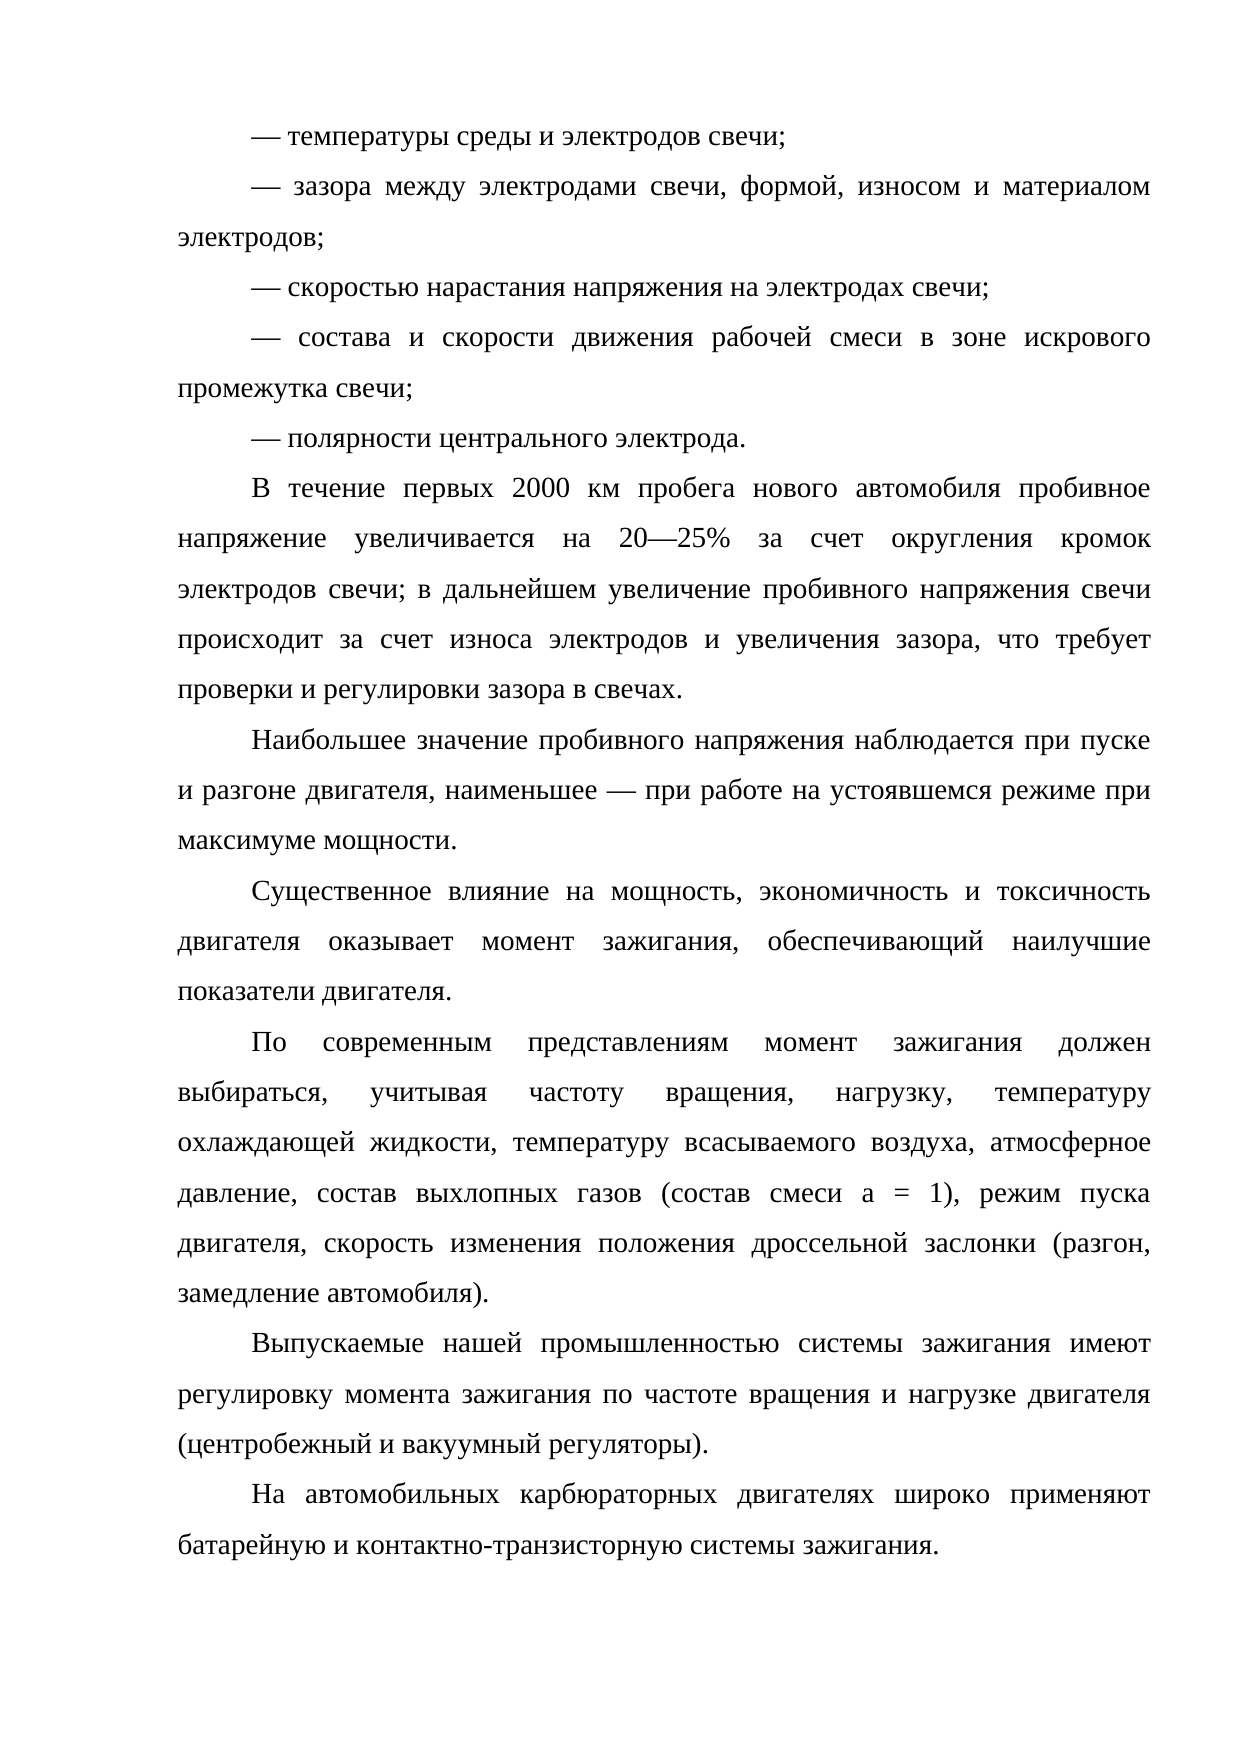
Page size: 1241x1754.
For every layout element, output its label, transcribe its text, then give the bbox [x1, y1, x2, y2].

text В течение первых 2000 км пробега нового автомобиля пробивное напряжение увеличивается на 20—25% за счет округления кромок электродов свечи; в дальнейшем увеличение пробивного напряжения свечи происходит за счет износа электродов и увеличения зазора, что требует проверки и регулировки зазора в свечах. [177, 470, 1152, 705]
text — температуры среды и электродов свечи; [177, 118, 1152, 152]
text По современным представлениям момент зажигания должен выбираться, учитывая частоту вращения, нагрузку, температуру охлаждающей жидкости, температуру всасываемого воздуха, атмосферное давление, состав выхлопных газов (состав смеси а = 1), режим пуска двигателя, скорость изменения положения дроссельной заслонки (разгон, замедление автомобиля). [177, 1024, 1152, 1309]
text Наибольшее значение пробивного напряжения наблюдается при пуске и разгоне двигателя, наименьшее — при работе на устоявшемся режиме при максимуме мощности. [177, 722, 1152, 856]
text — полярности центрального электрода. [177, 420, 1152, 453]
text — скоростью нарастания напряжения на электродах свечи; [177, 269, 1152, 303]
text — состава и скорости движения рабочей смеси в зоне искрового промежутка свечи; [177, 319, 1152, 403]
text На автомобильных карбюраторных двигателях широко применяют батарейную и контактно-транзисторную системы зажигания. [177, 1477, 1152, 1560]
text — зазора между электродами свечи, формой, износом и материалом электродов; [177, 168, 1152, 252]
text Выпускаемые нашей промышленностью системы зажигания имеют регулировку момента зажигания по частоте вращения и нагрузке двигателя (центробежный и вакуумный регуляторы). [177, 1326, 1152, 1460]
text Существенное влияние на мощность, экономичность и токсичность двигателя оказывает момент зажигания, обеспечивающий наилучшие показатели двигателя. [177, 873, 1152, 1007]
